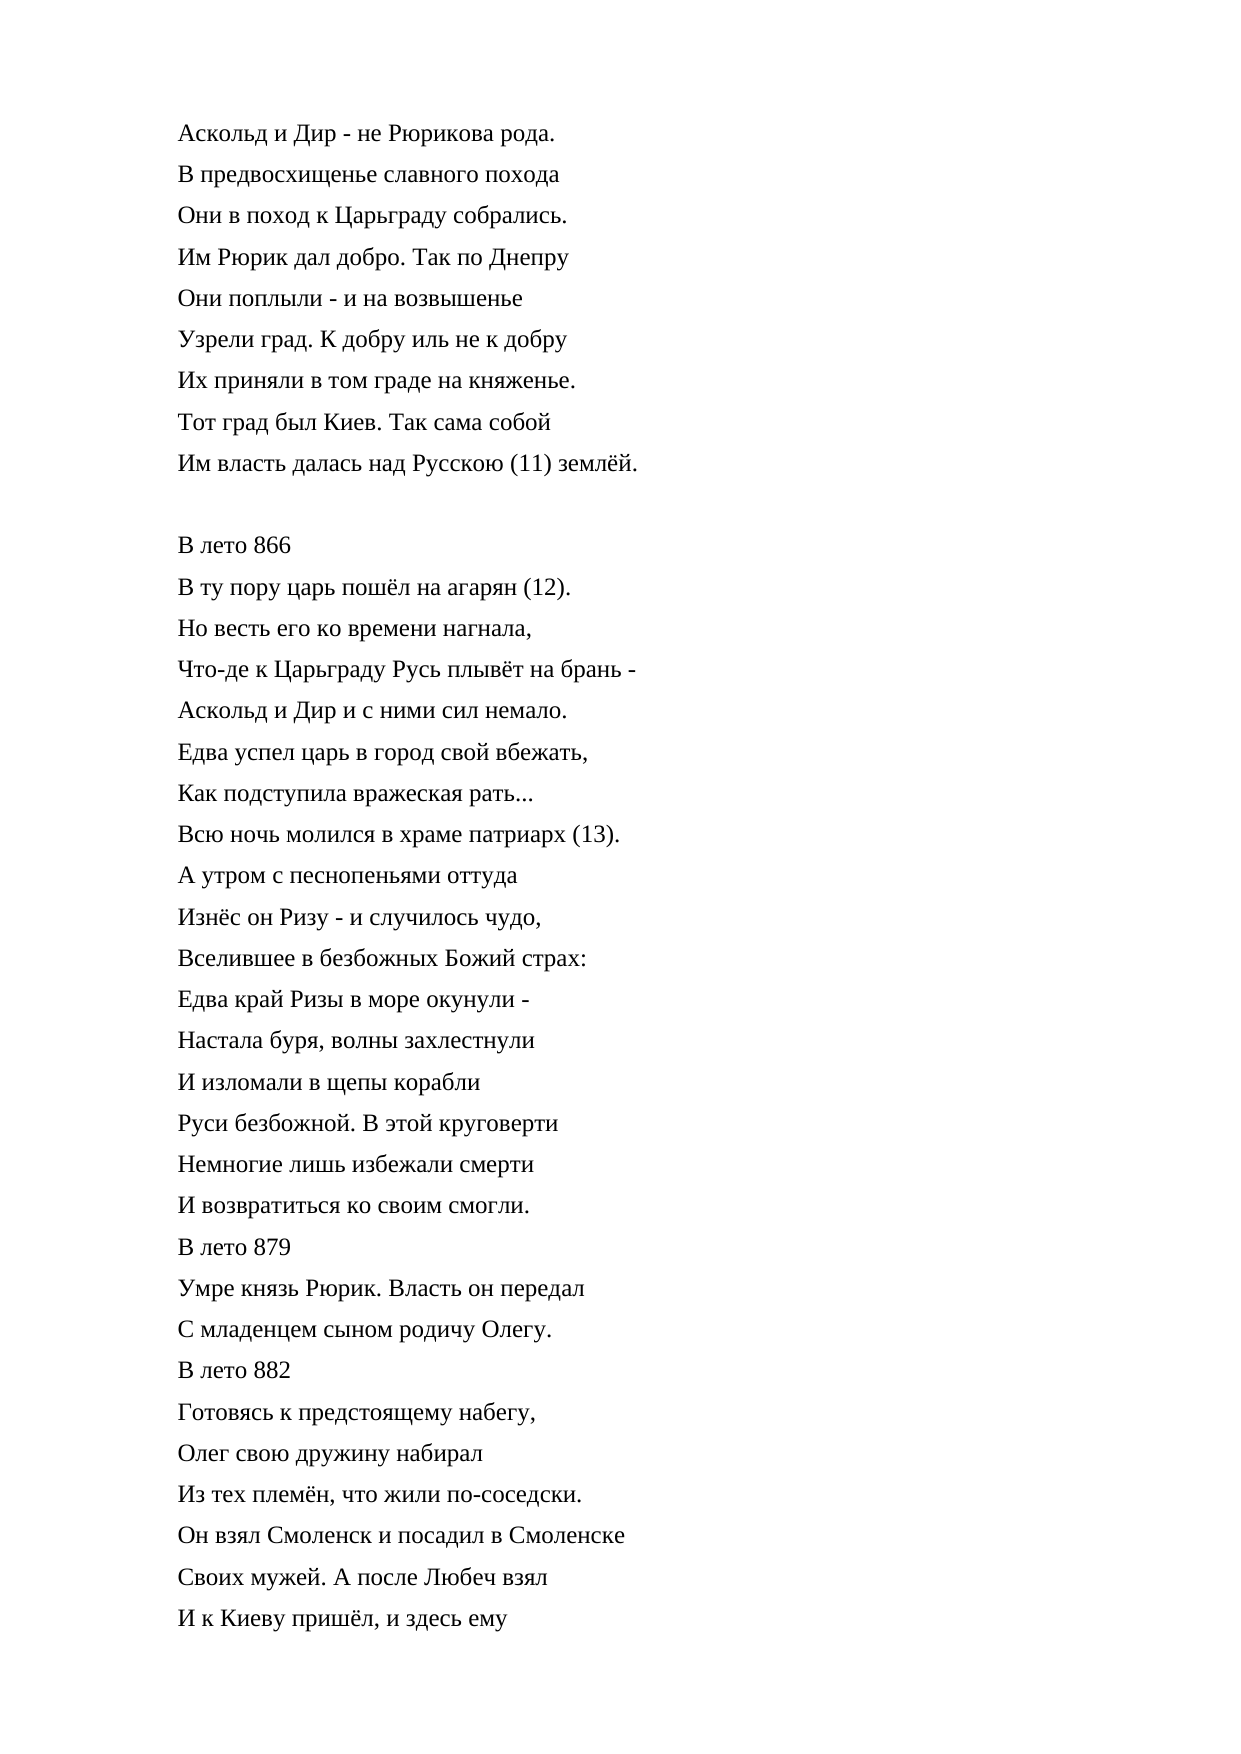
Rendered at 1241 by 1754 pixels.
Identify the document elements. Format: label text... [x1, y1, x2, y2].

text Из тех племён, что жили по-соседски. [118, 1479, 1122, 1508]
text В ту пору царь пошёл на агарян (12). [118, 572, 1122, 601]
text Аскольд и Дир - не Рюрикова рода. [118, 118, 1122, 147]
text В лето 866 [118, 531, 1122, 559]
text С младенцем сыном родичу Олегу. [118, 1314, 1122, 1343]
text Им власть далась над Русскою (11) землёй. [118, 448, 1122, 477]
text И к Киеву пришёл, и здесь ему [118, 1603, 1122, 1632]
text Настала буря, волны захлестнули [118, 1026, 1122, 1054]
text Руси безбожной. В этой круговерти [118, 1108, 1122, 1137]
text Вселившее в безбожных Божий страх: [118, 943, 1122, 972]
text В лето 879 [118, 1232, 1122, 1261]
text И изломали в щепы корабли [118, 1067, 1122, 1096]
text Едва край Ризы в море окунули - [118, 984, 1122, 1013]
text Но весть его ко времени нагнала, [118, 613, 1122, 642]
text Они в поход к Царьграду собрались. [118, 201, 1122, 229]
text Как подступила вражеская рать... [118, 778, 1122, 807]
text Он взял Смоленск и посадил в Смоленске [118, 1521, 1122, 1549]
text Всю ночь молился в храме патриарх (13). [118, 819, 1122, 848]
text Тот град был Киев. Так сама собой [118, 407, 1122, 436]
text Немногие лишь избежали смерти [118, 1149, 1122, 1178]
text Им Рюрик дал добро. Так по Днепру [118, 242, 1122, 271]
text Их приняли в том граде на княженье. [118, 366, 1122, 394]
text В предвосхищенье славного похода [118, 159, 1122, 188]
text Они поплыли - и на возвышенье [118, 283, 1122, 312]
text В лето 882 [118, 1356, 1122, 1384]
text Аскольд и Дир и с ними сил немало. [118, 696, 1122, 724]
text И возвратиться ко своим смогли. [118, 1191, 1122, 1219]
text Узрели град. К добру иль не к добру [118, 324, 1122, 353]
text А утром с песнопеньями оттуда [118, 861, 1122, 889]
text Готовясь к предстоящему набегу, [118, 1397, 1122, 1426]
text Что-де к Царьграду Русь плывёт на брань - [118, 654, 1122, 683]
text Едва успел царь в город свой вбежать, [118, 737, 1122, 766]
text Умре князь Рюрик. Власть он передал [118, 1273, 1122, 1302]
text Своих мужей. А после Любеч взял [118, 1562, 1122, 1591]
text Олег свою дружину набирал [118, 1438, 1122, 1467]
text Изнёс он Ризу - и случилось чудо, [118, 902, 1122, 931]
